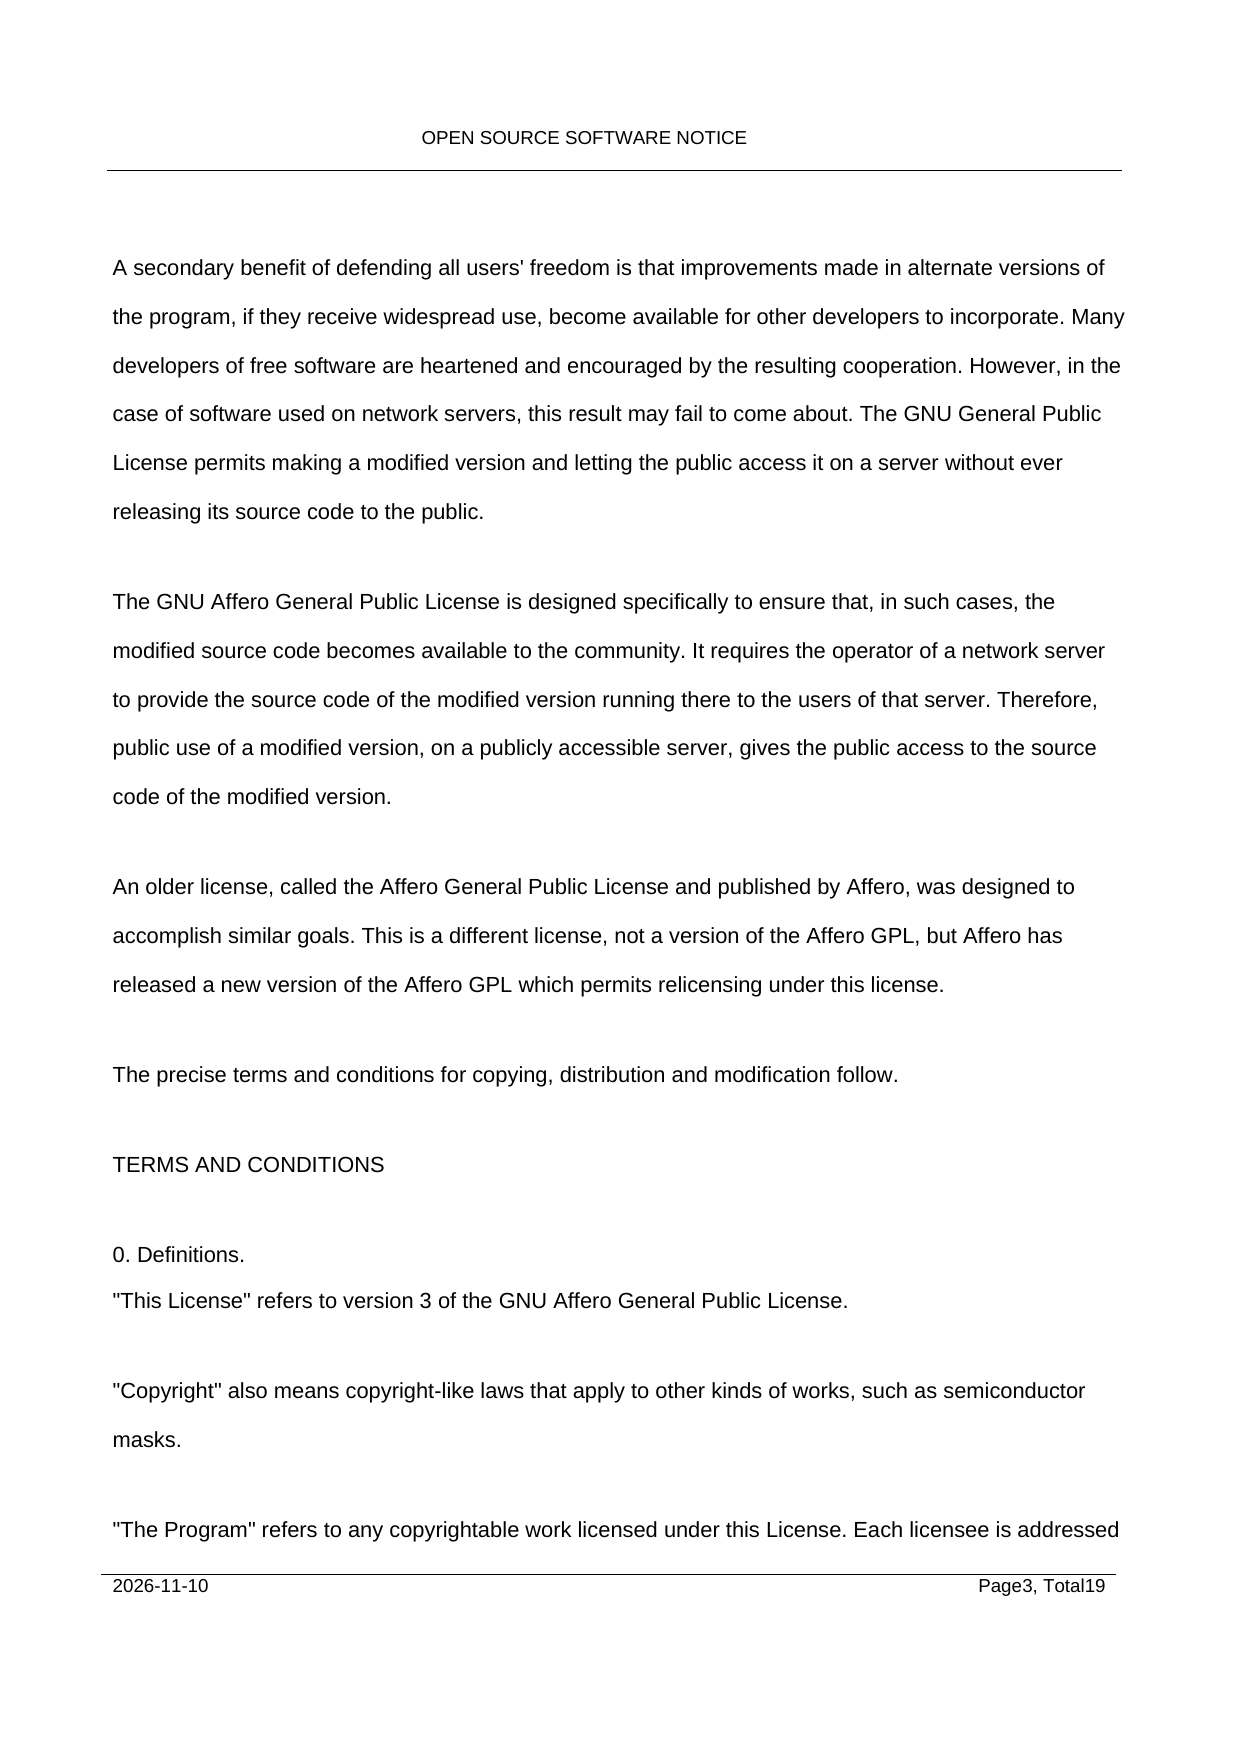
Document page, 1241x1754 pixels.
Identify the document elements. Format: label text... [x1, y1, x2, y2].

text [112, 1513, 1128, 1546]
text The GNU Affero General Public License is designed specifically to ensure that, in such cases, the modified source code becomes available to the community. It requires the operator of a network server to provide the source code of the modified version running there to the users of that server. Therefore, public use of a modified version, on a publicly accessible server, gives the public access to the source code of the modified version. [112, 585, 1128, 813]
text A secondary benefit of defending all users' freedom is that improvements made in alternate versions of the program, if they receive widespread use, become available for other developers to incorporate. Many developers of free software are heartened and encouraged by the resulting cooperation. However, in the case of software used on network servers, this result may fail to come about. The GNU General Public License permits making a modified version and letting the public access it on a server without ever releasing its source code to the public. [112, 251, 1128, 528]
text 0. Definitions. [112, 1239, 1128, 1271]
text An older license, called the Affero General Public License and published by Affero, was designed to accomplish similar goals. This is a different license, not a version of the Affero GPL, but Affero has released a new version of the Affero GPL which permits relicensing under this license. [112, 871, 1128, 1001]
text "Copyright" also means copyright-like laws that apply to other kinds of works, such as semiconductor masks. [112, 1374, 1128, 1455]
text TERMS AND CONDITIONS [112, 1148, 1128, 1181]
text "This License" refers to version 3 of the GNU Affero General Public License. [112, 1284, 1128, 1316]
text The precise terms and conditions for copying, distribution and modification follow. [112, 1058, 1128, 1091]
